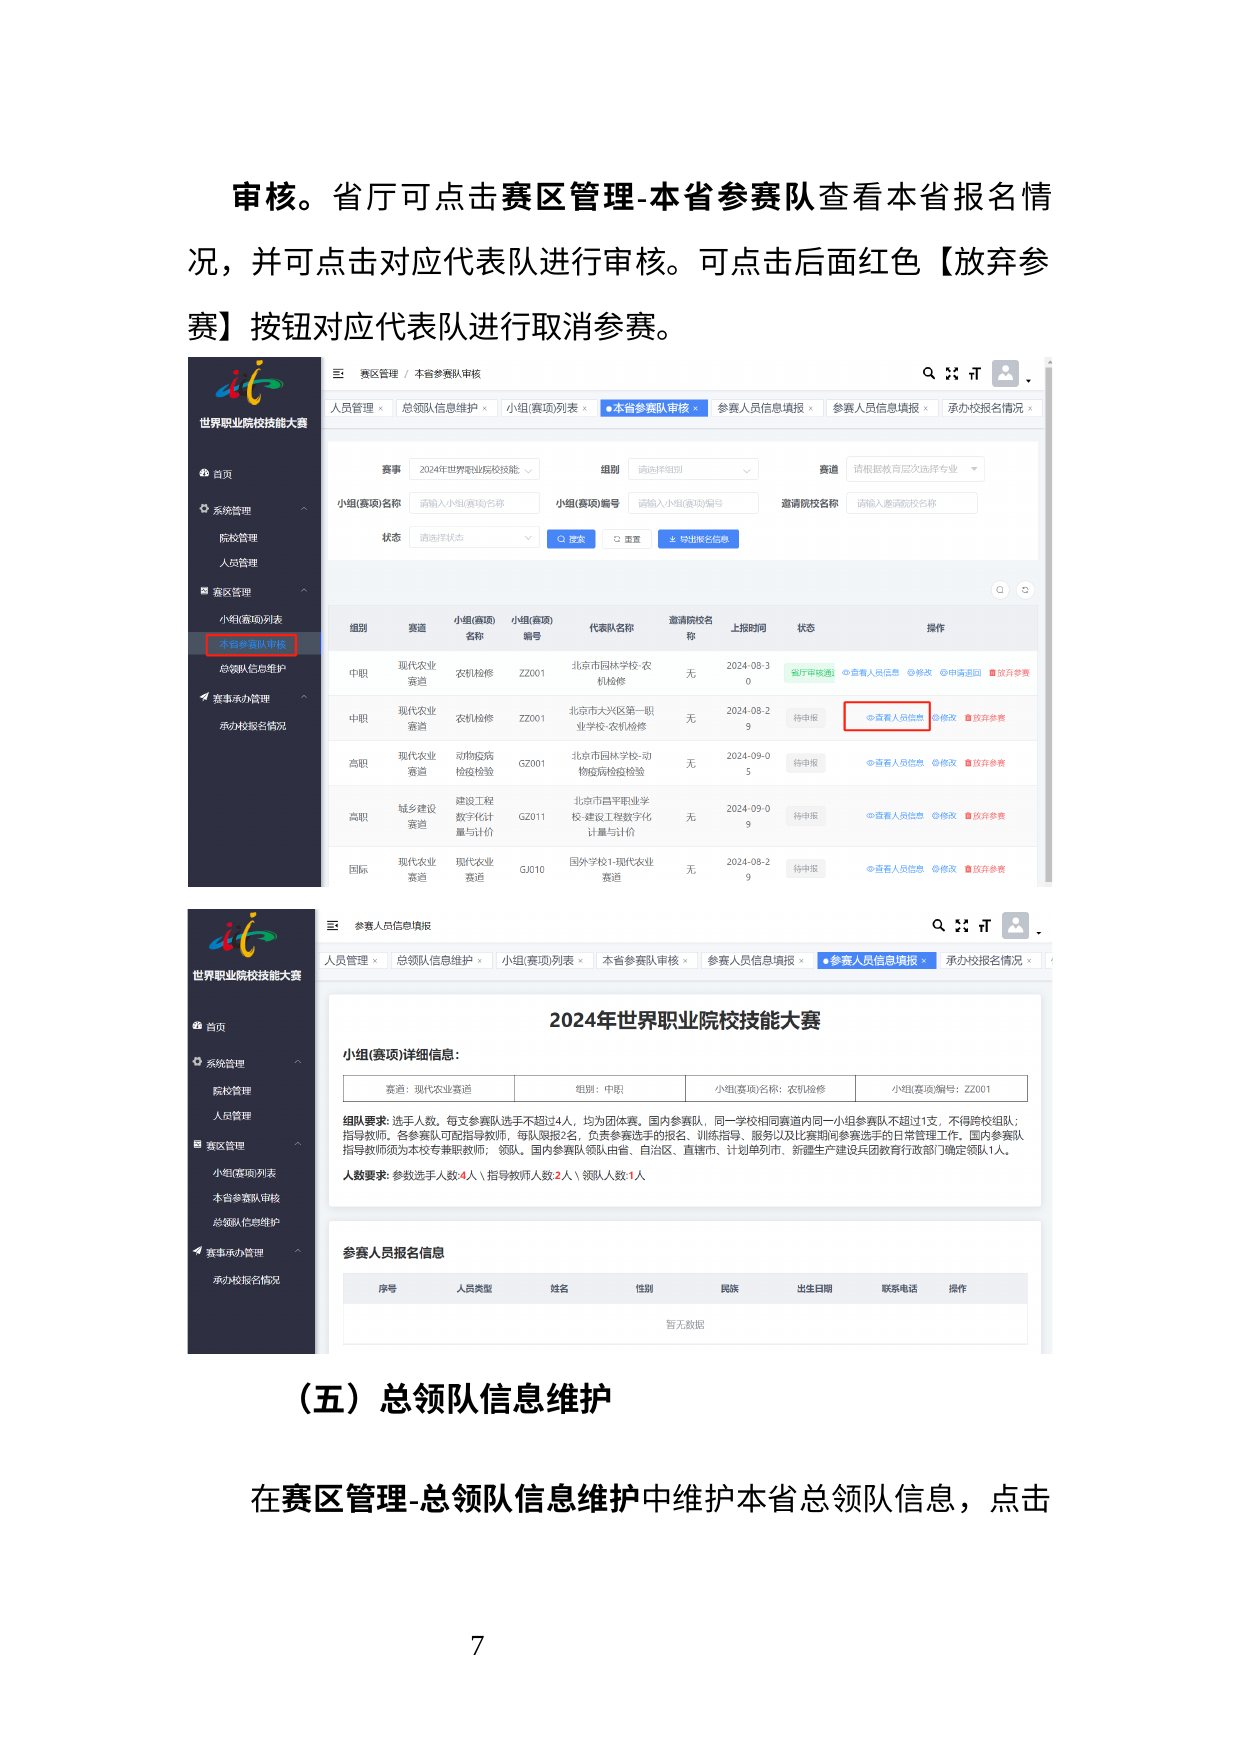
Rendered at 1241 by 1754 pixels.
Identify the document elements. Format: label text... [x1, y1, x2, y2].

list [187, 1464, 1053, 1529]
picture [188, 357, 1053, 887]
subtitle （五）总领队信息维护 [187, 1364, 1053, 1429]
picture [187, 909, 1053, 1354]
list 审核。省厅可点击赛区管理-本省参赛队查看本省报名情况，并可点击对应代表队进行审核。可点击后面红色【放弃参赛】按钮对应代表队进行取消参赛。 [187, 162, 1053, 357]
